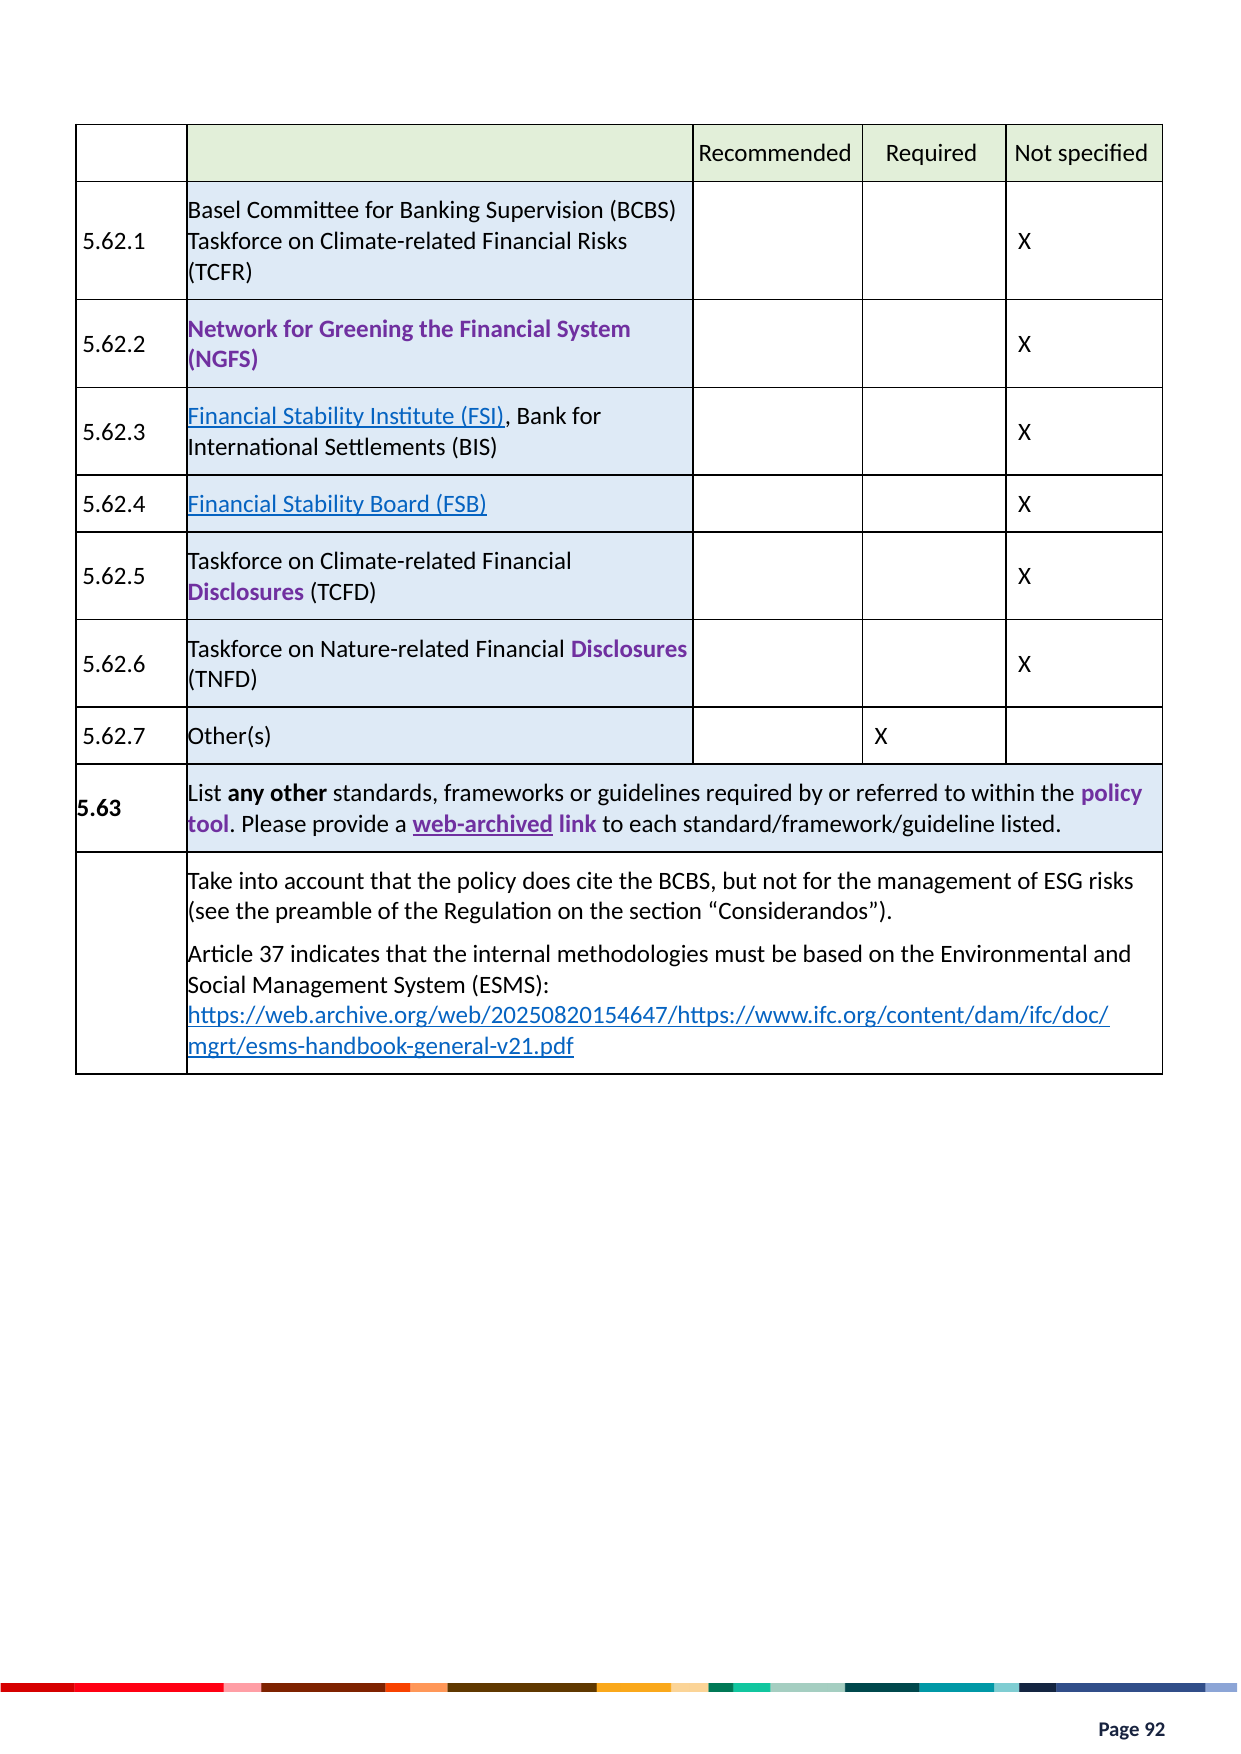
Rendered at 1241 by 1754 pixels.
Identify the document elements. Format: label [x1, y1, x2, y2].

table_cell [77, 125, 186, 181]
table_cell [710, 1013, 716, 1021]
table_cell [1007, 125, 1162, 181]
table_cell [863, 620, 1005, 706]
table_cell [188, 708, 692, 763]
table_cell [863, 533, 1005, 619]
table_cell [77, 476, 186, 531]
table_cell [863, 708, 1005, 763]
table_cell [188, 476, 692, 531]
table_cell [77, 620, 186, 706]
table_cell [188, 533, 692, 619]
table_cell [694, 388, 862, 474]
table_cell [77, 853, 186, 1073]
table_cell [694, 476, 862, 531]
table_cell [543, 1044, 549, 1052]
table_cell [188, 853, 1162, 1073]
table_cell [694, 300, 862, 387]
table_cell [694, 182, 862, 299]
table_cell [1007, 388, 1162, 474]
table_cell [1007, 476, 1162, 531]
picture [0, 1683, 1236, 1692]
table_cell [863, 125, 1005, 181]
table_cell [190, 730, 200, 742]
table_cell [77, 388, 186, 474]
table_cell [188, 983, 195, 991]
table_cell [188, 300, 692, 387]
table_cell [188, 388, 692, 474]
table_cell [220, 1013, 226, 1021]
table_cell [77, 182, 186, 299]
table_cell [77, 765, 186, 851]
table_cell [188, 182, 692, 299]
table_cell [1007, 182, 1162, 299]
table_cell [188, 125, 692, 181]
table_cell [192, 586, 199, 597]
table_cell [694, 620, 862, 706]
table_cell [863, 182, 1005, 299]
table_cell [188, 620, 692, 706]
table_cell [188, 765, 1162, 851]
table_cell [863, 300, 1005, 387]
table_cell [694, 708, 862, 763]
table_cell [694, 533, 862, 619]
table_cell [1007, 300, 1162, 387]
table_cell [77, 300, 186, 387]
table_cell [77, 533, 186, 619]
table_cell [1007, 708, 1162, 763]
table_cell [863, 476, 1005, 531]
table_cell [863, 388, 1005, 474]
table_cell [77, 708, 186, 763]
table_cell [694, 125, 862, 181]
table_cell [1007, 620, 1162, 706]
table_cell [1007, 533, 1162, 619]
